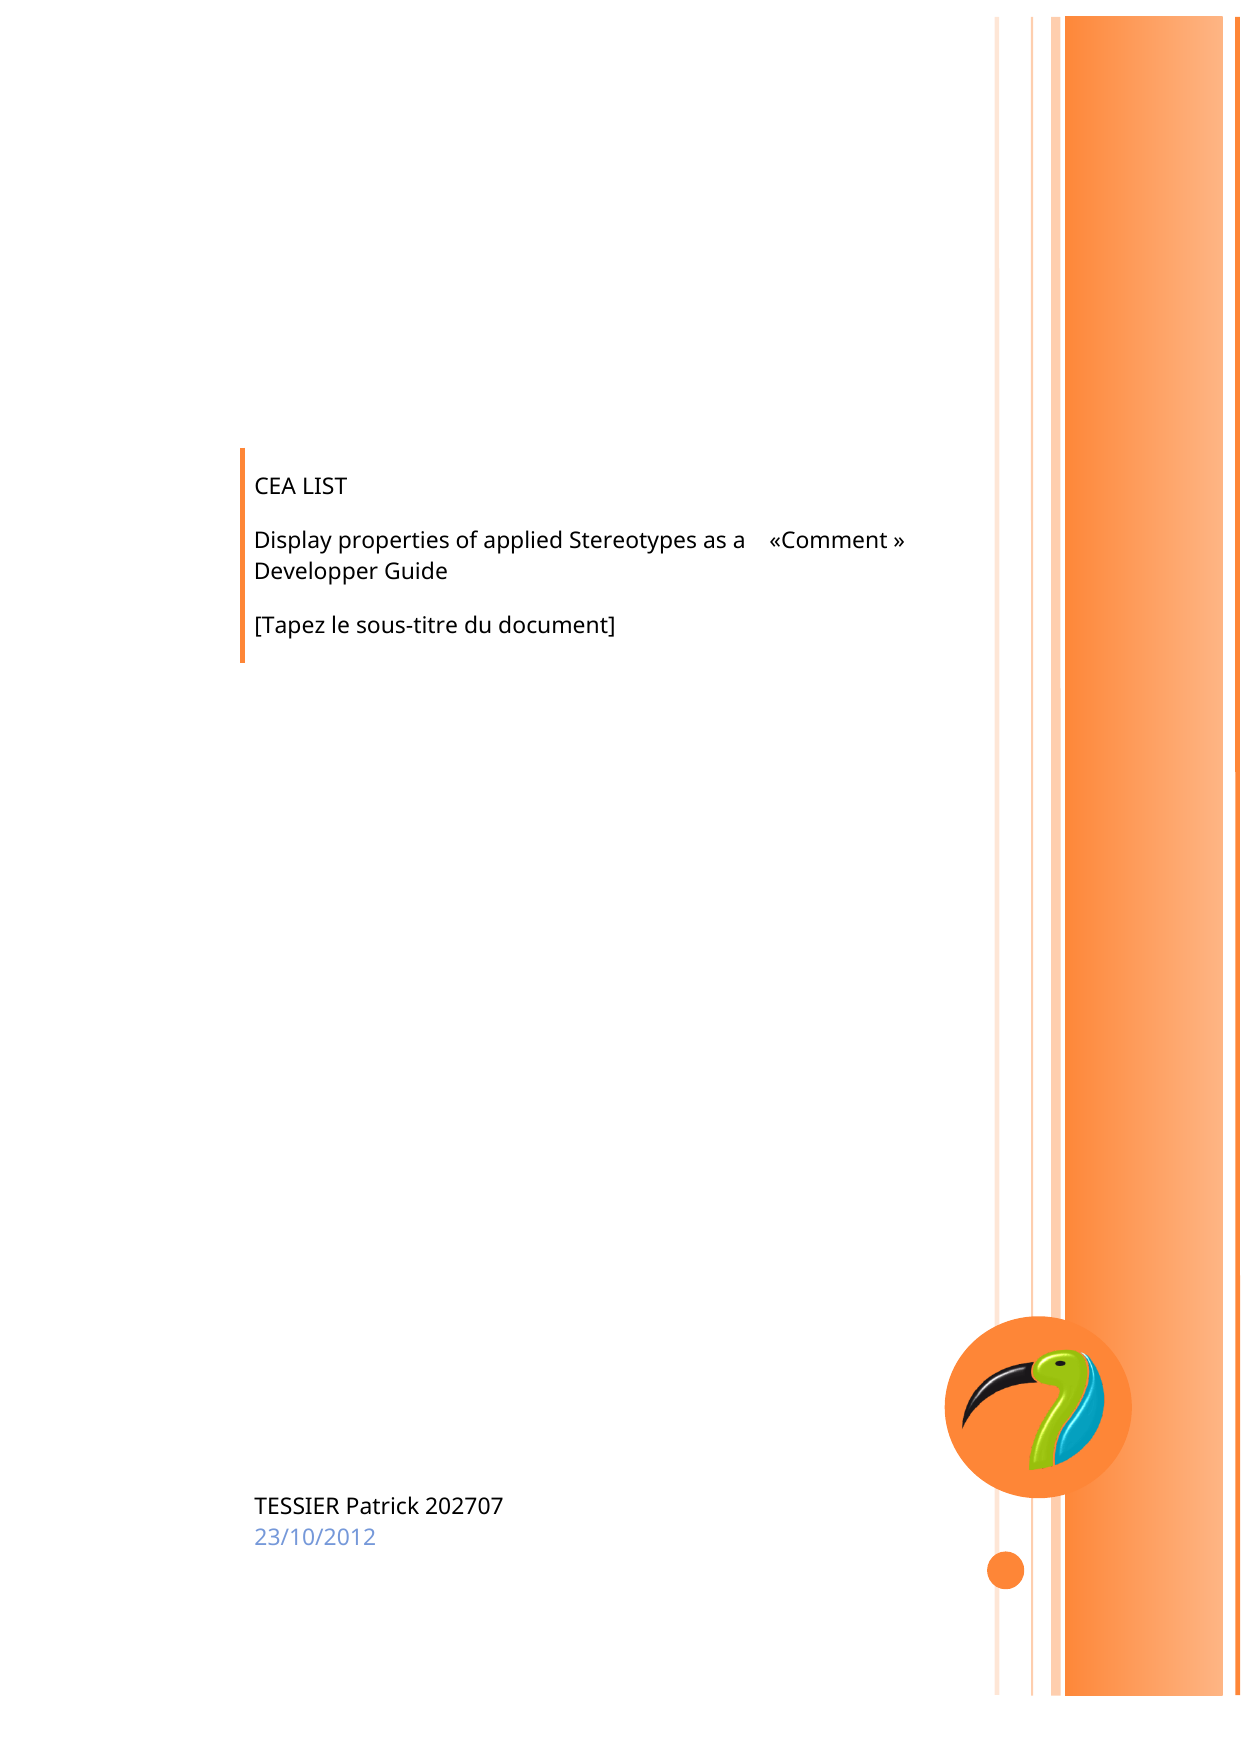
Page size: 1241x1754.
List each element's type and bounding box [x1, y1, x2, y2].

picture [957, 1346, 1108, 1469]
